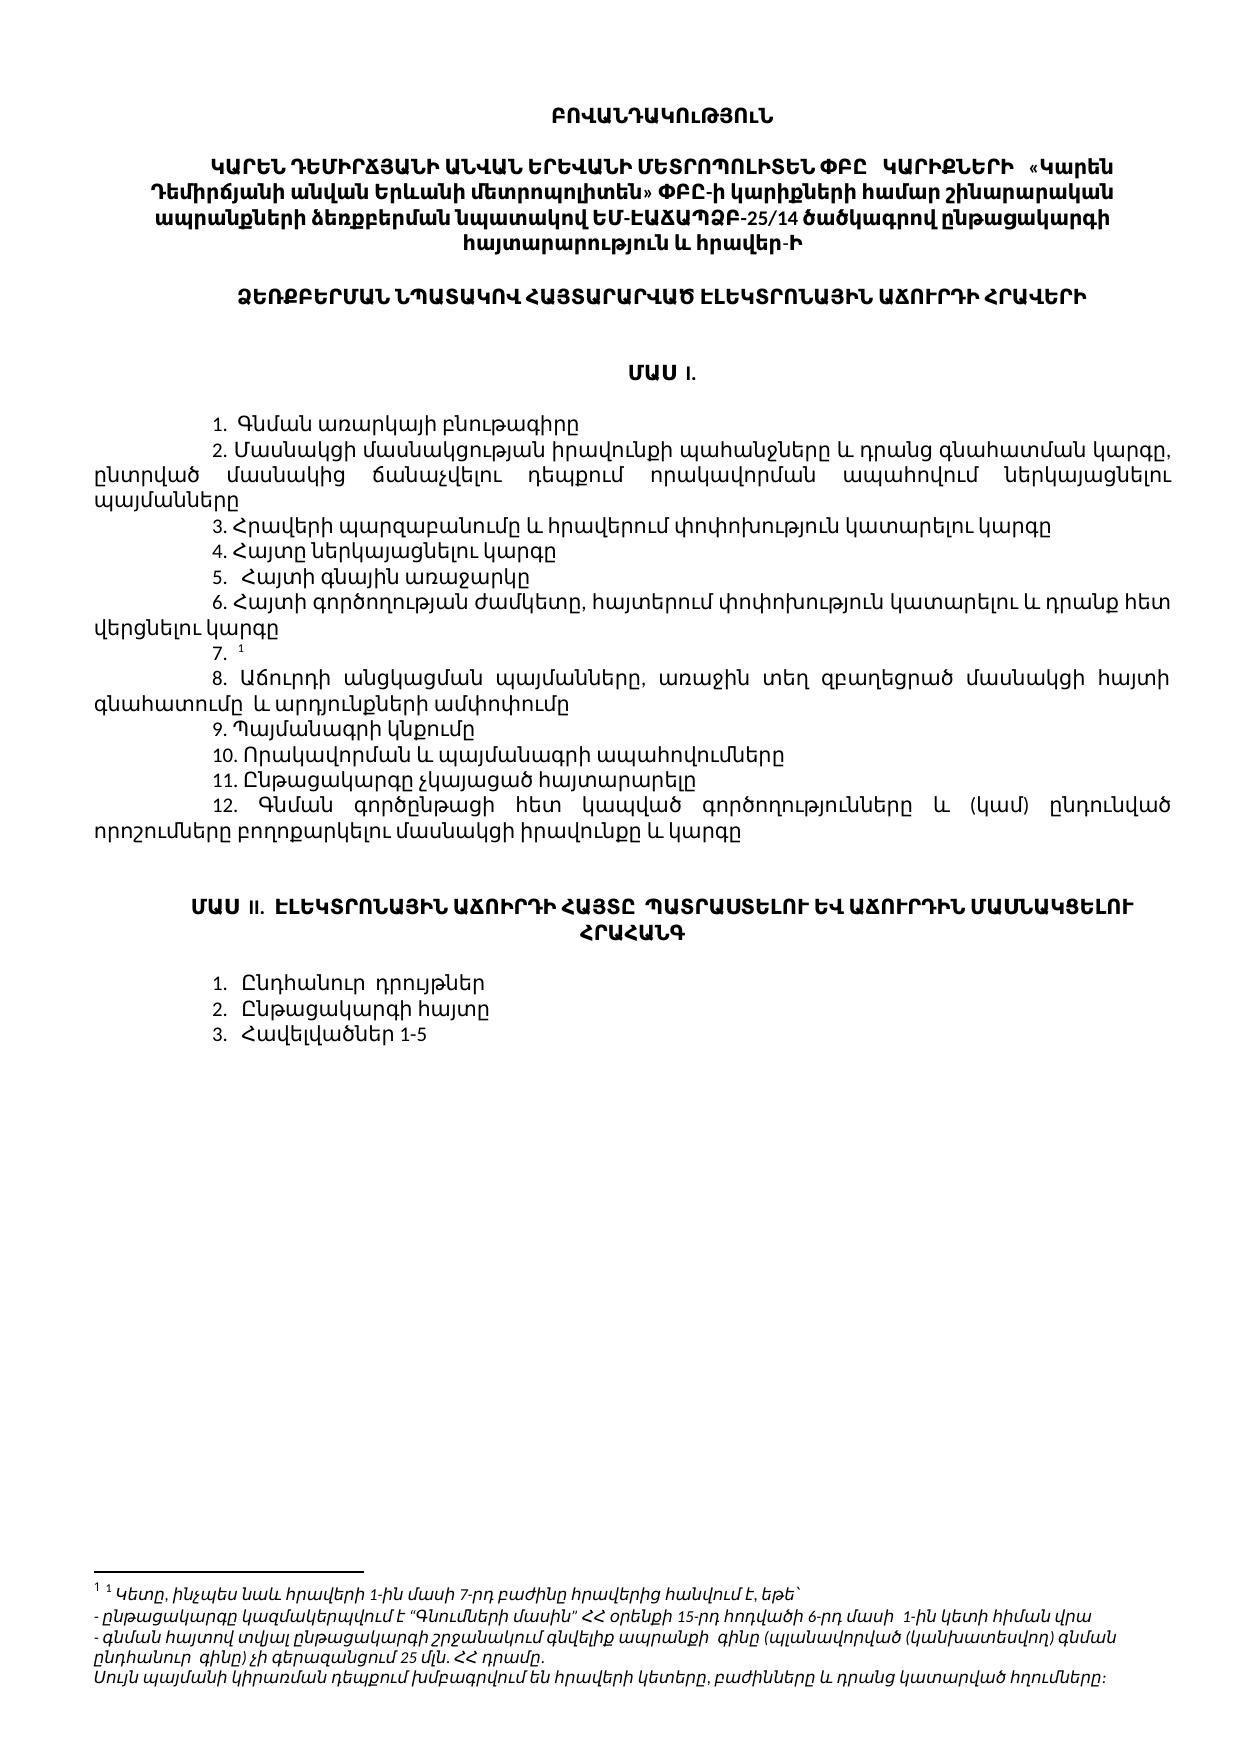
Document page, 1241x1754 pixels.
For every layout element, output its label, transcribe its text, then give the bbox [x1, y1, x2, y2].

text 8. Աճուրդի անցկացման պայմանները, առաջին տեղ զբաղեցրած մասնակցի հայտի գնահատումը և արդյունքների ամփոփումը [94, 666, 1171, 716]
text 12. Գնման գործընթացի հետ կապված գործողությունները և (կամ) ընդունված որոշումները բողոքարկելու մասնակցի իրավունքը և կարգը [94, 793, 1171, 843]
text 1. Գնման առարկայի բնութագիրը [94, 411, 1171, 437]
text 9. Պայմանագրի կնքումը [94, 716, 1171, 742]
text 7. 1 [94, 640, 1171, 666]
text 3. Հավելվածներ 1-5 [94, 1021, 1171, 1047]
text 3. Հրավերի պարզաբանումը և հրավերում փոփոխություն կատարելու կարգը [94, 513, 1171, 538]
text 2. Մասնակցի մասնակցության իրավունքի պահանջները և դրանց գնահատման կարգը, ընտրված մասնակից ճանաչվելու դեպքում որակավորման ապահովում ներկայացնելու պայմանները [94, 437, 1171, 513]
text 2. Ընթացակարգի հայտը [94, 996, 1171, 1021]
text 6. Հայտի գործողության ժամկետը, հայտերում փոփոխություն կատարելու և դրանք հետ վերցնելու կարգը [94, 589, 1171, 640]
text 11. Ընթացակարգը չկայացած հայտարարելը [94, 767, 1171, 793]
text ԿԱՐԵՆ ԴԵՄԻՐՃՅԱՆԻ ԱՆՎԱՆ ԵՐԵՎԱՆԻ ՄԵՏՐՈՊՈԼԻՏԵՆ ՓԲԸ ԿԱՐԻՔՆԵՐԻ «Կարեն Դեմիրճյանի անվան Երևանի մետրոպոլիտեն» ՓԲԸ-ի կարիքների համար շինարարական ապրանքների ձեռքբերման նպատակով ԵՄ-ԷԱՃԱՊՁԲ-25/14 ծածկագրով ընթացակարգի հայտարարություն և հրավեր-Ի [94, 154, 1171, 256]
text ՄԱՍ I. [94, 361, 1171, 386]
text 1. Ընդհանուր դրույթներ [94, 971, 1171, 996]
text ՄԱՍ II. ԷԼԵԿՏՐՈՆԱՅԻՆ ԱՃՈԻՐԴԻ ՀԱՅՏԸ ՊԱՏՐԱՍՏԵԼՈՒ ԵՎ ԱՃՈՒՐԴԻՆ ՄԱՍՆԱԿՑԵԼՈՒ ՀՐԱՀԱՆԳ [94, 894, 1171, 945]
text 4. Հայտը ներկայացնելու կարգը [94, 538, 1171, 564]
text ԲՈՎԱՆԴԱԿՈւԹՅՈւՆ [94, 103, 1171, 128]
text 10. Որակավորման և պայմանագրի ապահովումները [94, 742, 1171, 767]
text 5. Հայտի գնային առաջարկը [94, 564, 1171, 589]
text ՁԵՌՔԲԵՐՄԱՆ ՆՊԱՏԱԿՈՎ ՀԱՅՏԱՐԱՐՎԱԾ ԷԼԵԿՏՐՈՆԱՅԻՆ ԱՃՈՒՐԴԻ ՀՐԱՎԵՐԻ [94, 284, 1171, 310]
